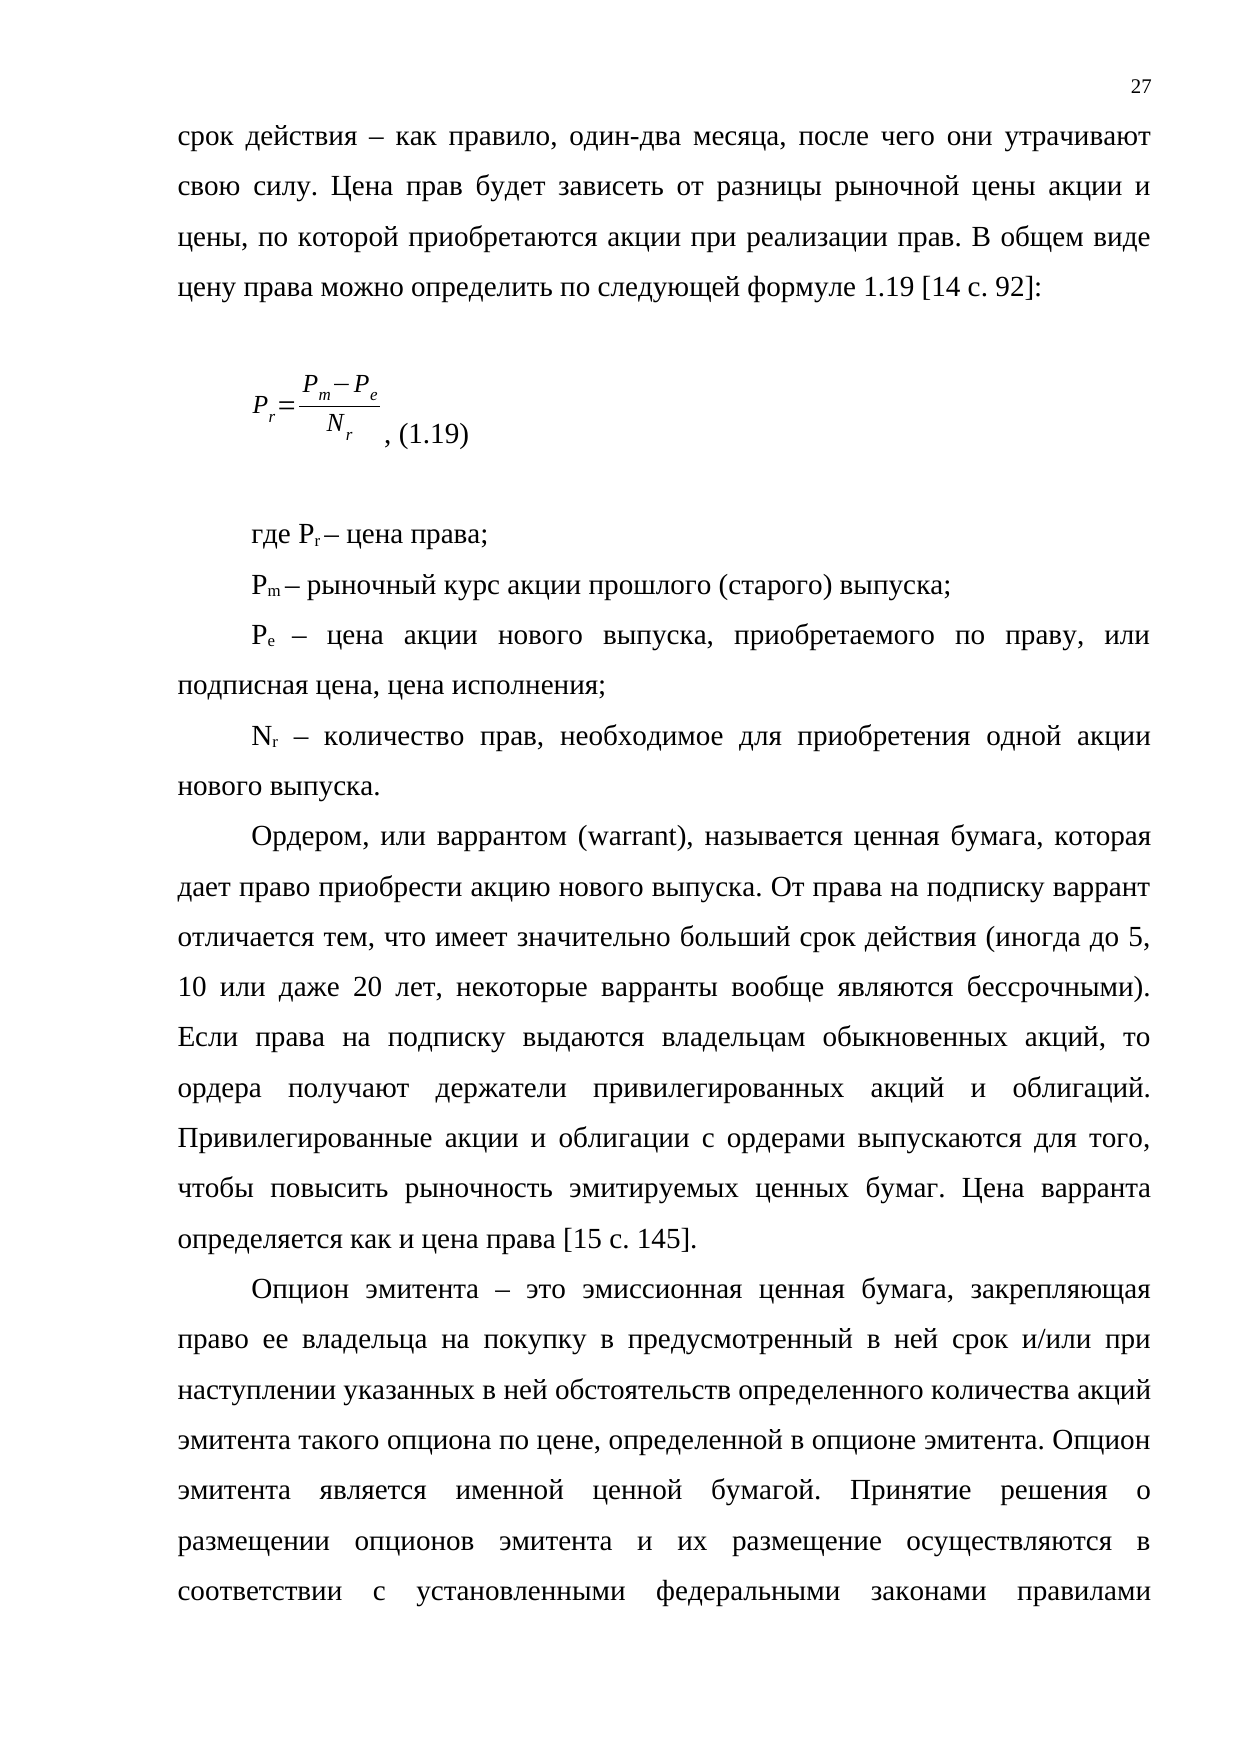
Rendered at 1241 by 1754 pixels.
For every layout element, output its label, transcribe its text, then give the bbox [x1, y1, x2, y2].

text Ре – цена акции нового выпуска, приобретаемого по праву, или подписная цена, цена исполнения; [177, 617, 1152, 701]
text Рm – рыночный курс акции прошлого (старого) выпуска; [177, 567, 1152, 600]
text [177, 118, 1152, 303]
text , (1.19) [177, 370, 1152, 449]
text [177, 1271, 1152, 1607]
text Ордером, или варрантом (warrant), называется ценная бумага, которая дает право приобрести акцию нового выпуска. От права на подписку варрант отличается тем, что имеет значительно больший срок действия (иногда до 5, 10 или даже 20 лет, некоторые варранты вообще являются бессрочными). Если права на подписку выдаются владельцам обыкновенных акций, то ордера получают держатели привилегированных акций и облигаций. Привилегированные акции и облигации с ордерами выпускаются для того, чтобы повысить рыночность эмитируемых ценных бумаг. Цена варранта определяется как и цена права [15 с. 145]. [177, 818, 1152, 1254]
text где Рr – цена права; [177, 516, 1152, 550]
text Nr – количество прав, необходимое для приобретения одной акции нового выпуска. [177, 718, 1152, 802]
